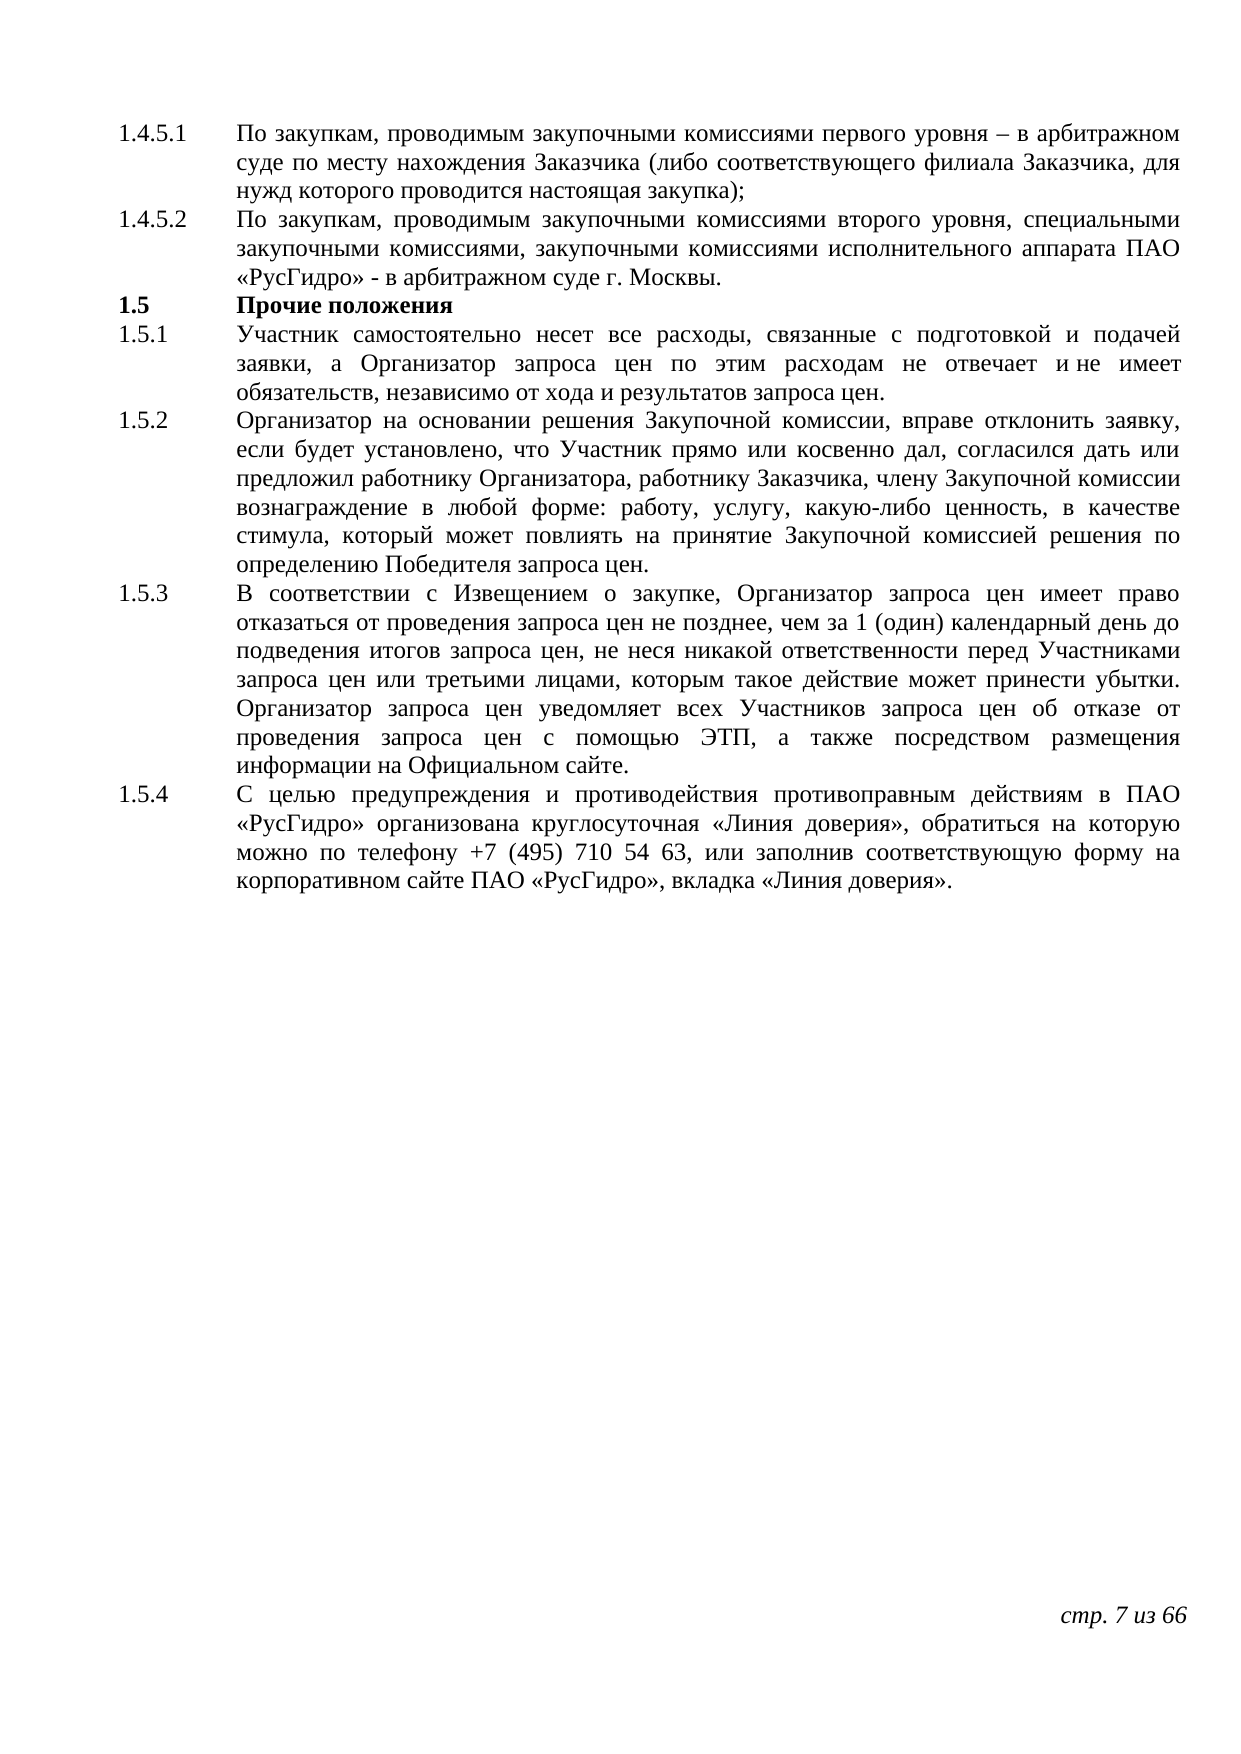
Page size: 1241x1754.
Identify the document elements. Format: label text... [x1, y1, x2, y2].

text Организатор на основании решения Закупочной комиссии, вправе отклонить заявку, если будет установлено, что Участник прямо или косвенно дал, согласился дать или предложил работнику Организатора, работнику Заказчика, члену Закупочной комиссии вознаграждение в любой форме: работу, услугу, какую-либо ценность, в качестве стимула, который может повлиять на принятие Закупочной комиссией решения по определению Победителя запроса цен. [118, 406, 1181, 578]
list По закупкам, проводимым закупочными комиссиями первого уровня – в арбитражном суде по месту нахождения Заказчика (либо соответствующего филиала Заказчика, для нужд которого проводится настоящая закупка); [118, 118, 1181, 204]
text Участник самостоятельно несет все расходы, связанные с подготовкой и подачей заявки, а Организатор запроса цен по этим расходам не отвечает и не имеет обязательств, независимо от хода и результатов запроса цен. [118, 319, 1181, 406]
list По закупкам, проводимым закупочными комиссиями второго уровня, специальными закупочными комиссиями, закупочными комиссиями исполнительного аппарата ПАО «РусГидро» - в арбитражном суде г. Москвы. [118, 204, 1181, 291]
text В соответствии с Извещением о закупке, Организатор запроса цен имеет право отказаться от проведения запроса цен не позднее, чем за 1 (один) календарный день до подведения итогов запроса цен, не неся никакой ответственности перед Участниками запроса цен или третьими лицами, которым такое действие может принести убытки. Организатор запроса цен уведомляет всех Участников запроса цен об отказе от проведения запроса цен с помощью ЭТП, а также посредством размещения информации на Официальном сайте. [118, 578, 1181, 779]
subtitle Прочие положения [118, 291, 1181, 319]
text С целью предупреждения и противодействия противоправным действиям в ПАО «РусГидро» организована круглосуточная «Линия доверия», обратиться на которую можно по телефону +7 (495) 710 54 63, или заполнив соответствующую форму на корпоративном сайте ПАО «РусГидро», вкладка «Линия доверия». [118, 779, 1181, 894]
